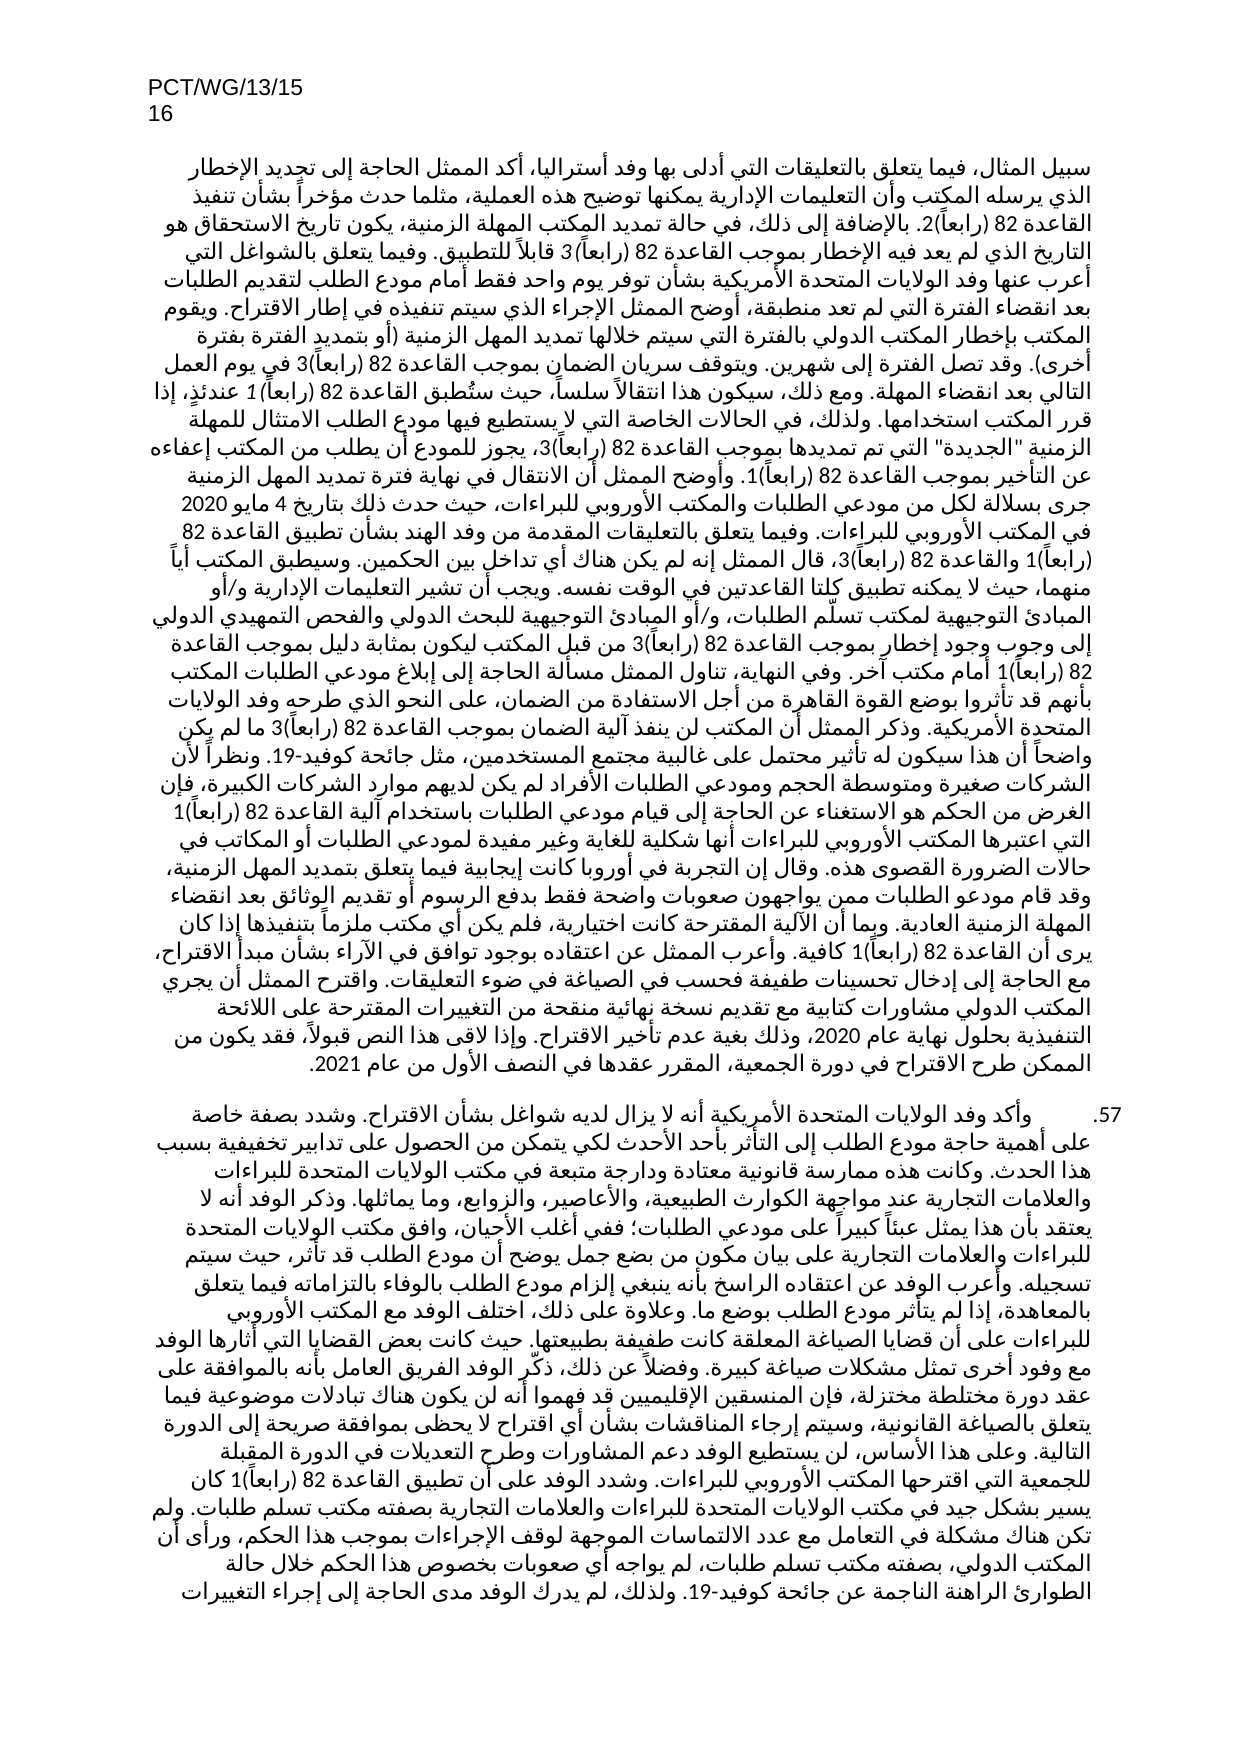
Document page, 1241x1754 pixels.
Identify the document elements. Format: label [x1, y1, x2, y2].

text [148, 1101, 1092, 1605]
text [148, 153, 1092, 1078]
